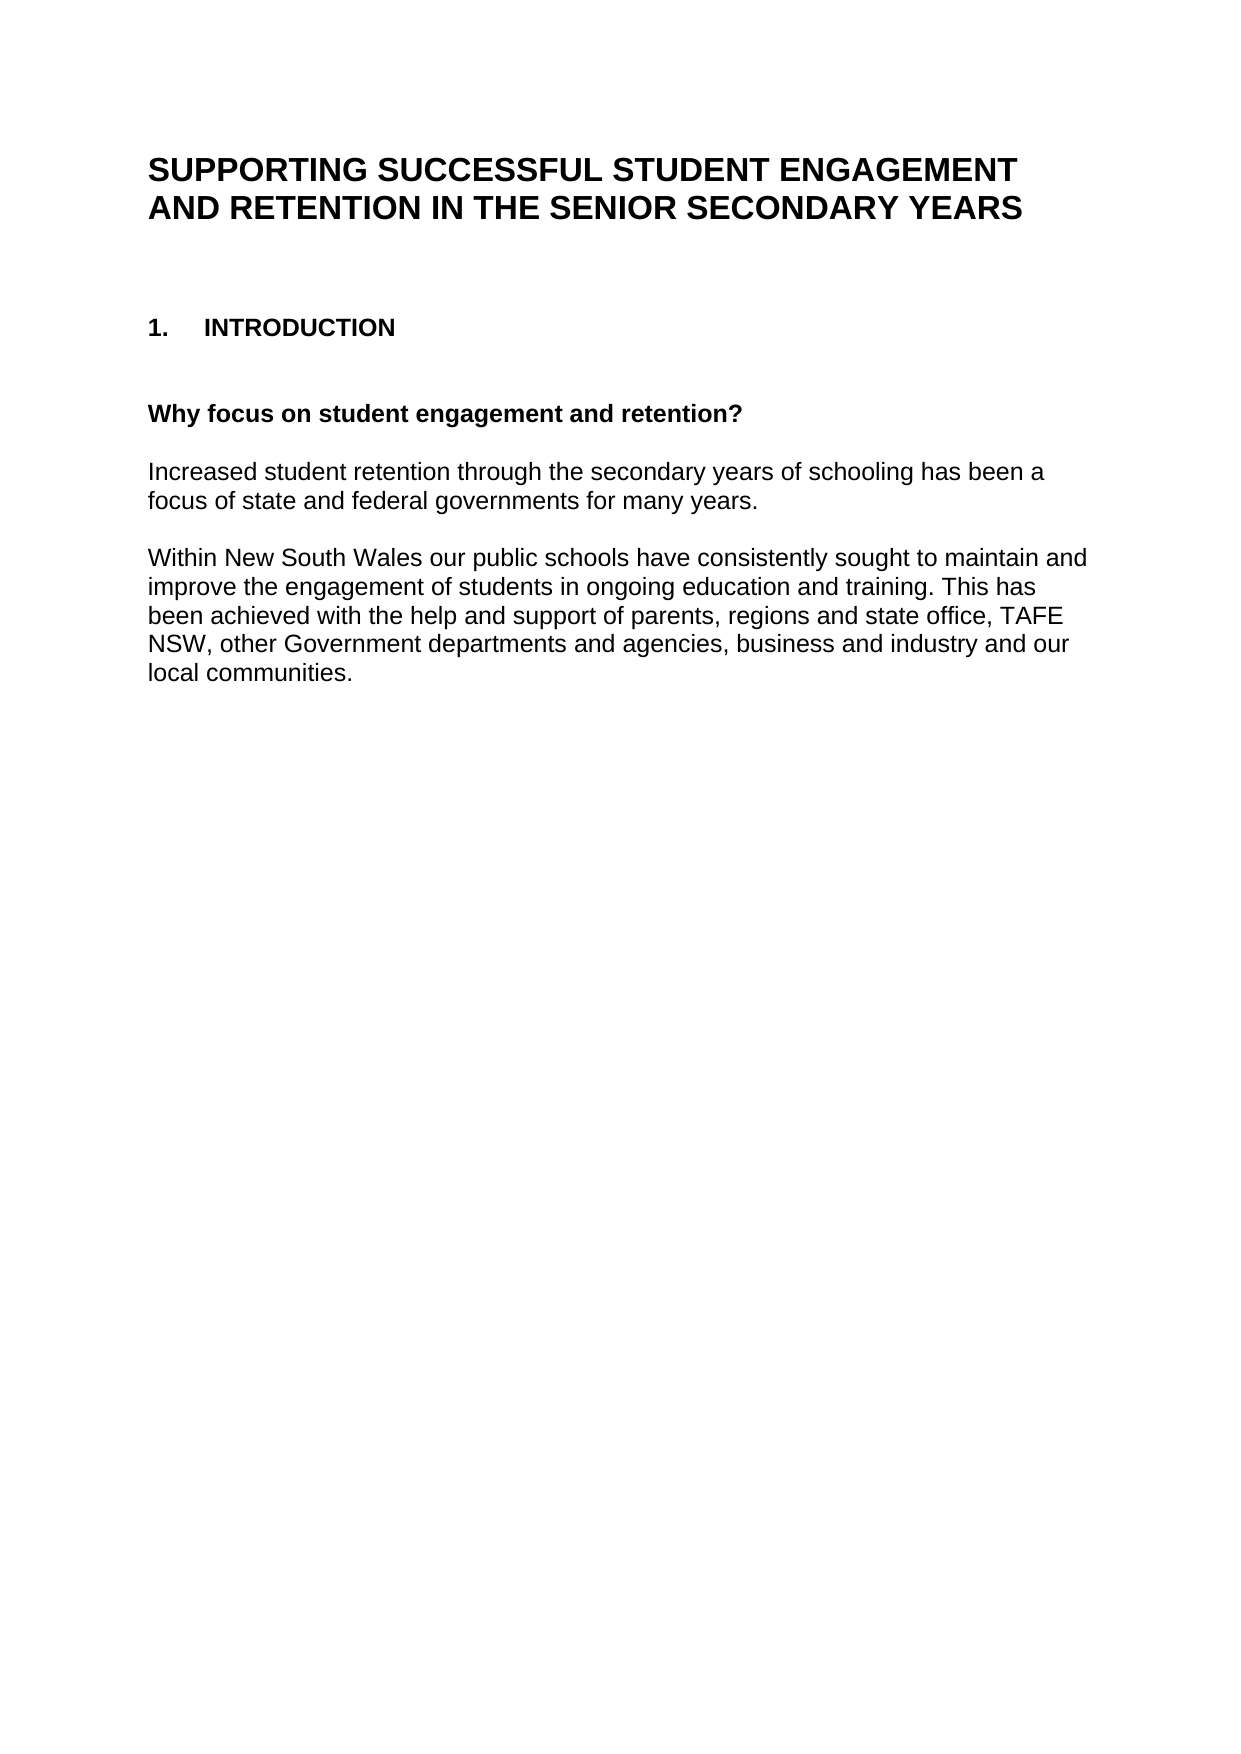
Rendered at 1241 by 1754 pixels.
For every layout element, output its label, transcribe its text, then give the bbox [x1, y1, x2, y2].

text 1. INTRODUCTION [148, 313, 1092, 342]
text Why focus on student engagement and retention? [148, 399, 1092, 428]
text Within our public schools have consistently sought to maintain and improve the engagement of students in ongoing education and training. This has been achieved with the help and support of parents, regions and state office, TAFE NSW, other Government departments and agencies, business and industry and our local communities. [148, 543, 1092, 687]
text Increased student retention through the secondary years of schooling has been a focus of state and federal governments for many years. [148, 457, 1092, 514]
